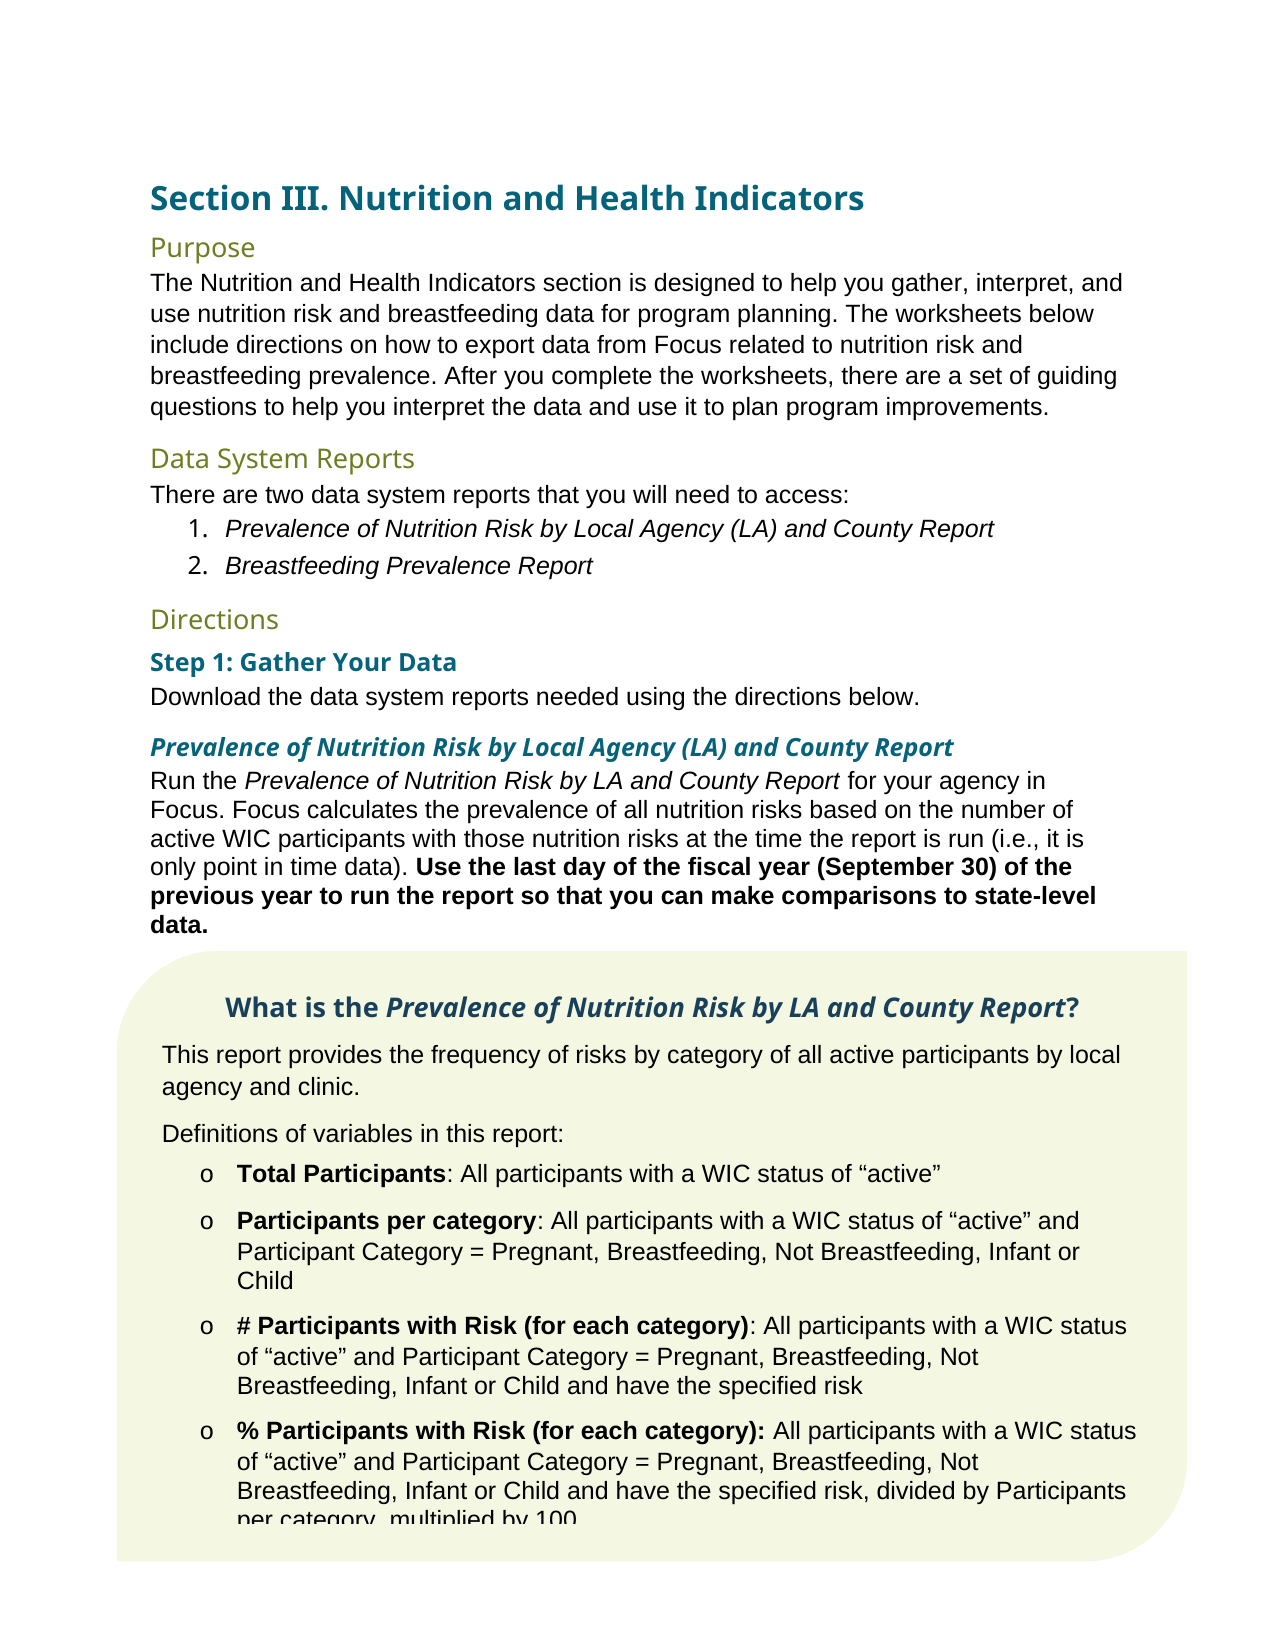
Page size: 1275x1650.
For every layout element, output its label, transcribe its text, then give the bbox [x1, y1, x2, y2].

text There are two data system reports that you will need to access: [150, 479, 1125, 508]
list Prevalence of Nutrition Risk by Local Agency (LA) and County Report [187, 511, 1125, 545]
subtitle Prevalence of Nutrition Risk by Local Agency (LA) and County Report [150, 729, 1125, 763]
subtitle Purpose [150, 228, 1125, 265]
subtitle Directions [150, 601, 1125, 638]
text The Nutrition and Health Indicators section is designed to help you gather, interpret, and use nutrition risk and breastfeeding data for program planning. The worksheets below include directions on how to export data from Focus related to nutrition risk and breastfeeding prevalence. After you complete the worksheets, there are a set of guiding questions to help you interpret the data and use it to plan program improvements. [150, 268, 1125, 421]
subtitle Data System Reports [150, 440, 1125, 477]
text Download the data system reports needed using the directions below. [150, 682, 1125, 710]
list Breastfeeding Prevalence Report [187, 547, 1125, 581]
subtitle Step 1: Gather Your Data [150, 645, 1125, 679]
list Run the Prevalence of Nutrition Risk by LA and County Report for your agency in Focus. Focus calculates the prevalence of all nutrition risks based on the number of active WIC participants with those nutrition risks at the time the report is run (i.e., it is only point in time data). Use the last day of the fiscal year (September 30) of the previous year to run the report so that you can make comparisons to state-level data. [150, 766, 1125, 938]
subtitle Section III. Nutrition and Health Indicators [150, 175, 1125, 220]
